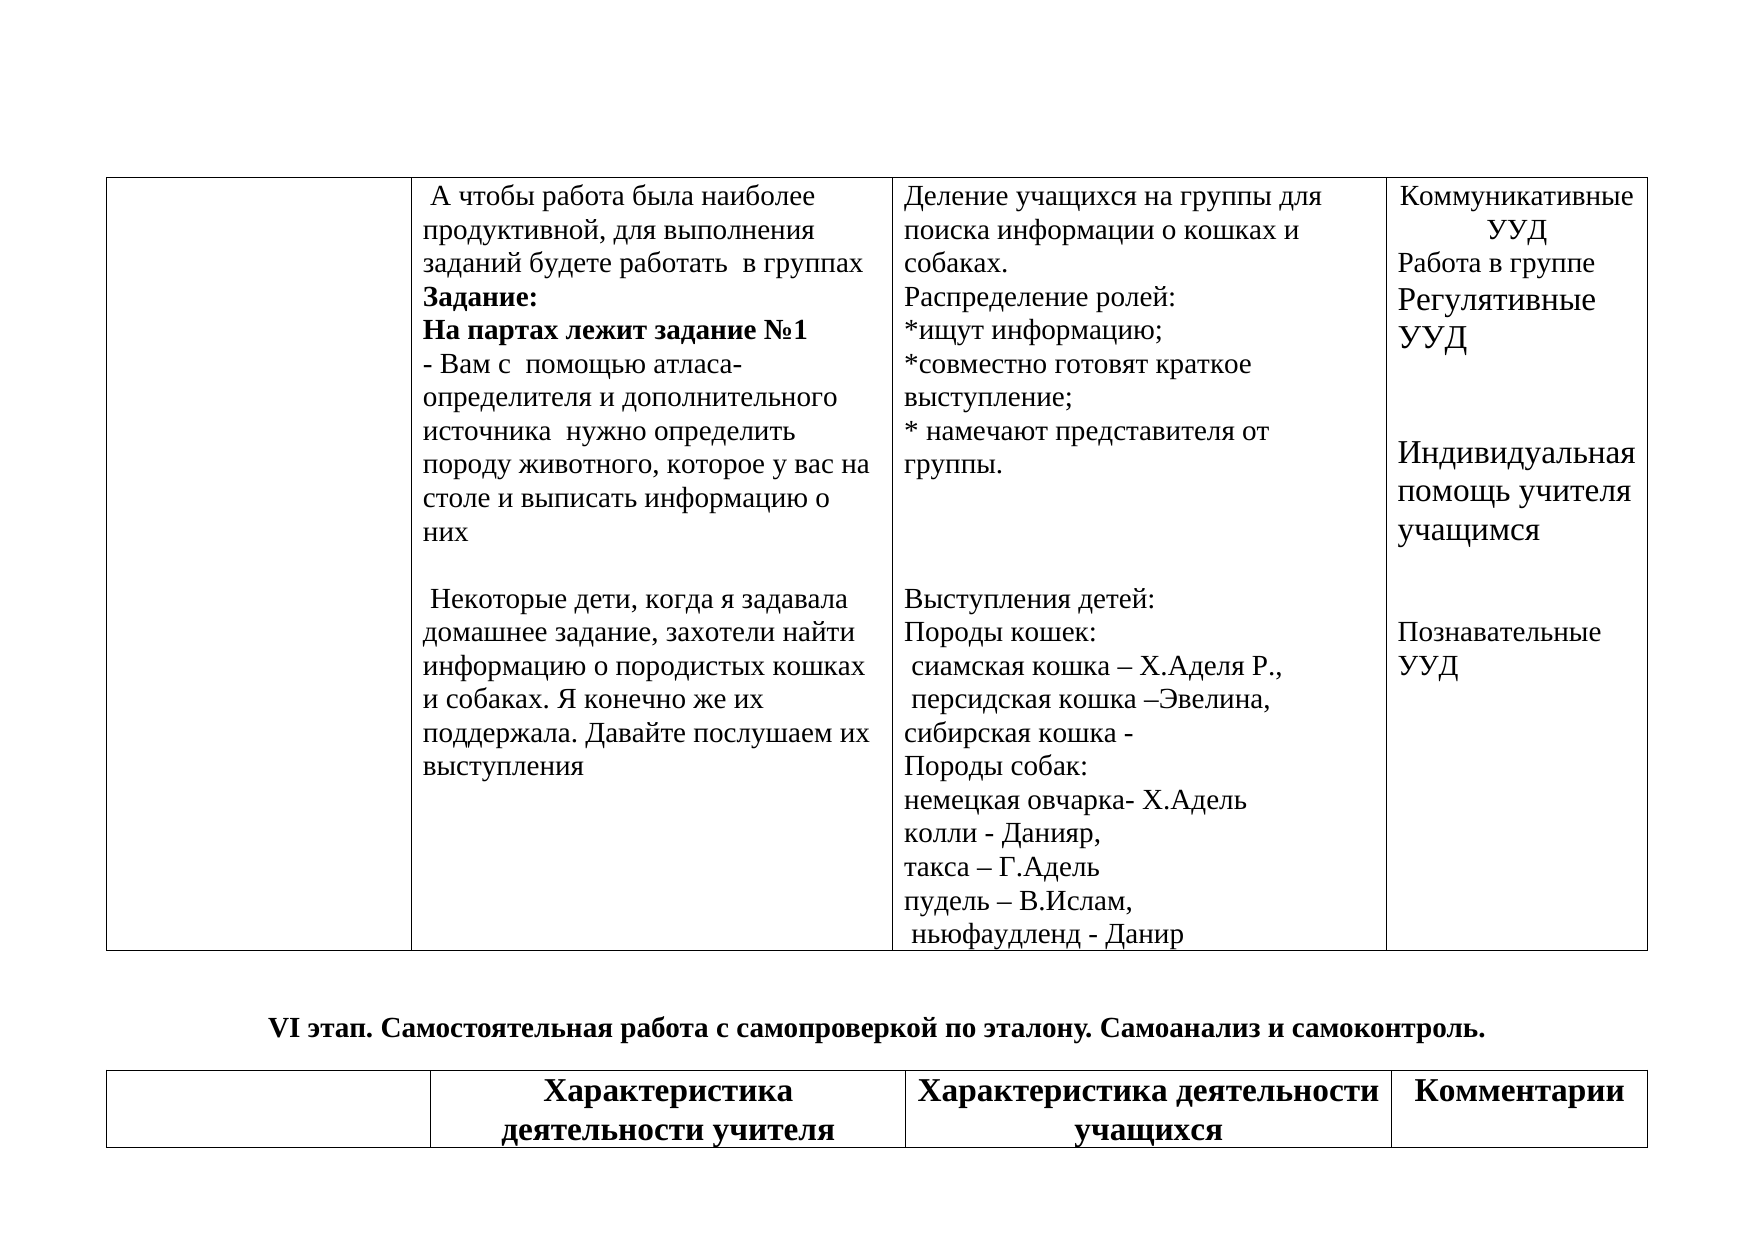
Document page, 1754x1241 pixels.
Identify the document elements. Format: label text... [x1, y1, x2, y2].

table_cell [1387, 178, 1647, 950]
text VI этап. Самостоятельная работа с самопроверкой по эталону. Самоанализ и самоконтроль. [118, 1010, 1636, 1044]
table_header [107, 1071, 430, 1147]
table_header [431, 1071, 905, 1147]
table_header Комментарии [1392, 1071, 1647, 1147]
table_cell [107, 178, 411, 950]
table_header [906, 1071, 1391, 1147]
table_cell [893, 178, 1386, 950]
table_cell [412, 178, 892, 950]
